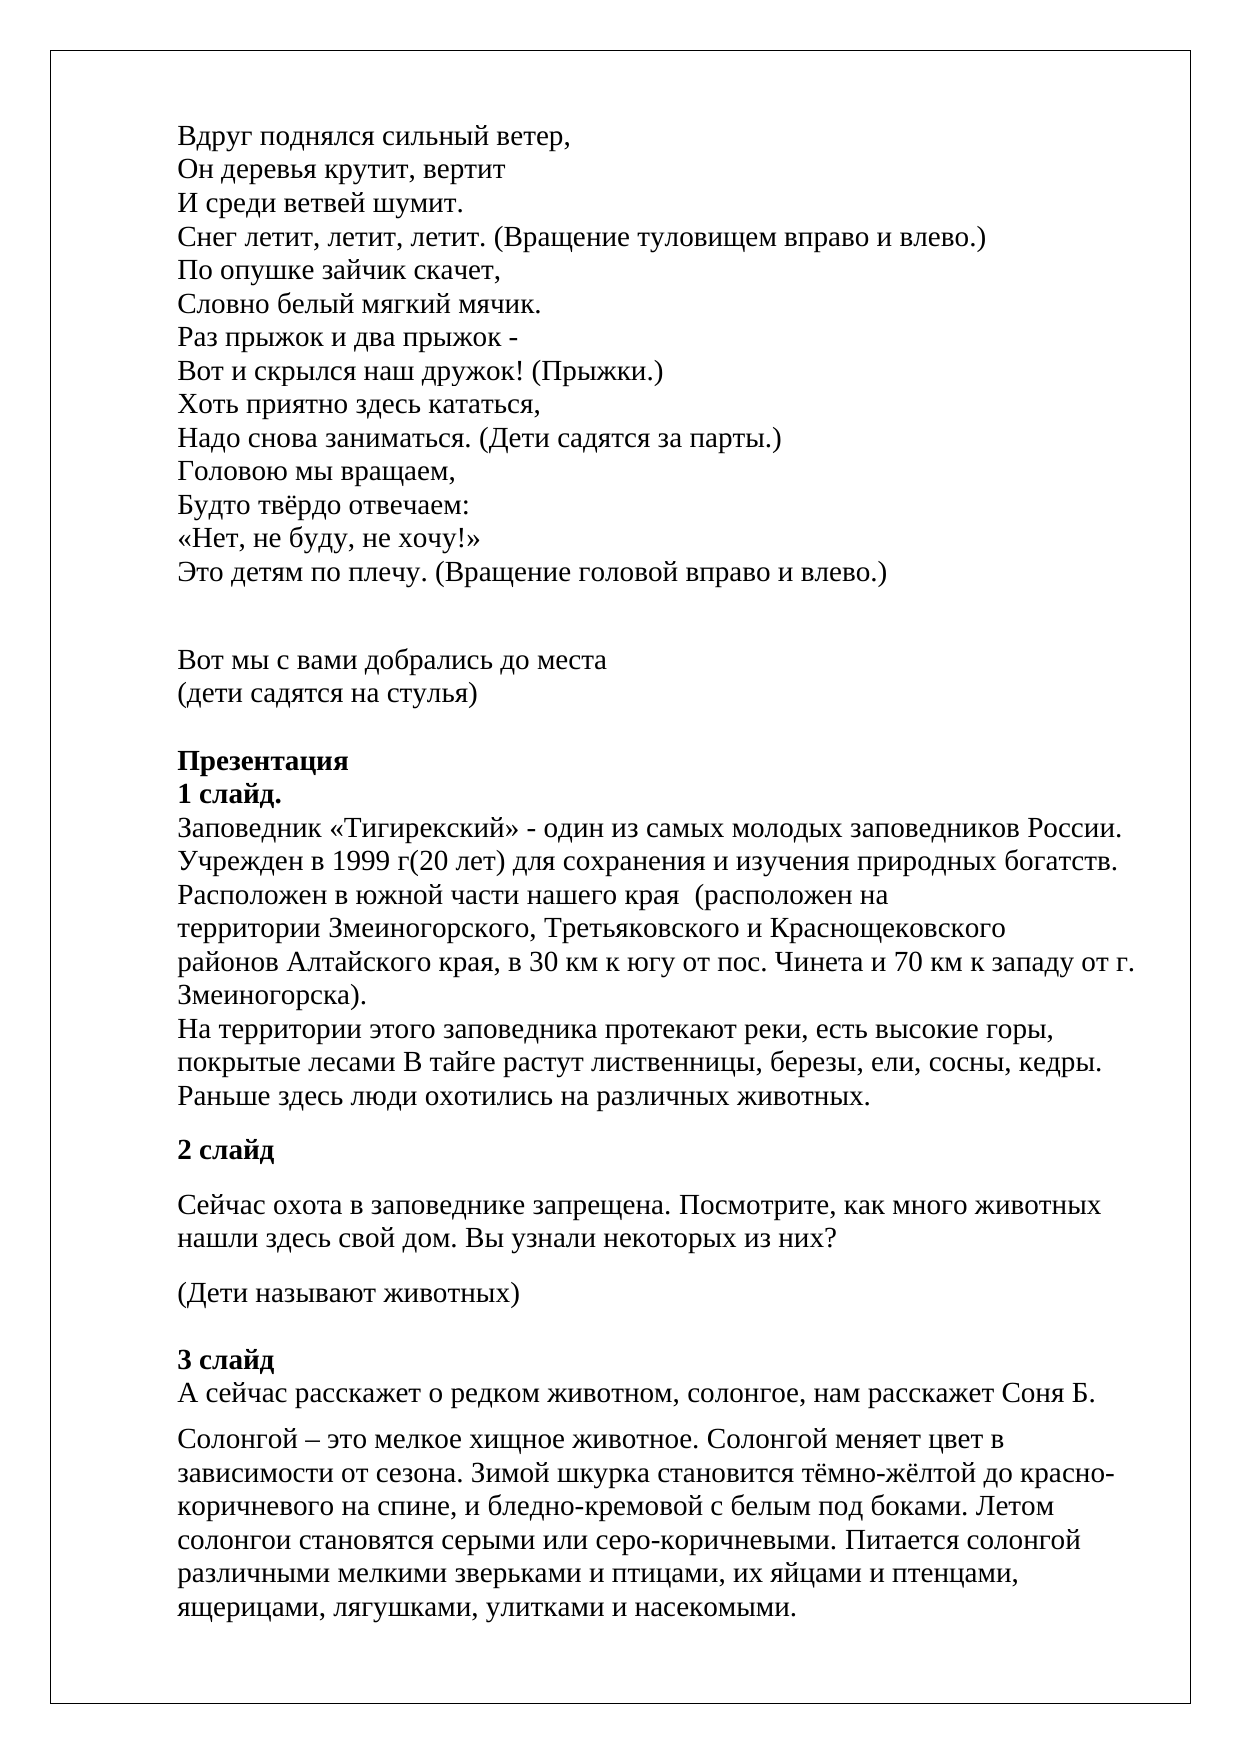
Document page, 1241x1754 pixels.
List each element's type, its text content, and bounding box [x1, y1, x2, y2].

text 1 слайд. [177, 776, 1152, 810]
text Заповедник «Тигирекский» - один из самых молодых заповедников России. Учрежден в 1999 г(20 лет) для сохранения и изучения природных богатств. Расположен в южной части нашего края (расположен на территории Змеиногорского, Третьяковского и Краснощековского районов Алтайского края, в 30 км к югу от пос. Чинета и 70 км к западу от г. Змеиногорска). [177, 810, 1152, 1011]
text Вот мы с вами добрались до места [177, 642, 1152, 676]
text А сейчас расскажет о редком животном, солонгое, нам расскажет Соня Б. [177, 1375, 1152, 1409]
text 3 слайд [177, 1342, 1152, 1375]
text Солонгой – это мелкое хищное животное. Солонгой меняет цвет в зависимости от сезона. Зимой шкурка становится тёмно-жёлтой до красно-коричневого на спине, и бледно-кремовой с белым под боками. Летом солонгои становятся серыми или серо-коричневыми. Питается солонгой различными мелкими зверьками и птицами, их яйцами и птенцами, ящерицами, лягушками, улитками и насекомыми. [177, 1421, 1152, 1623]
text Сейчас охота в заповеднике запрещена. Посмотрите, как много животных нашли здесь свой дом. Вы узнали некоторых из них? [177, 1187, 1152, 1254]
text Презентация [177, 743, 1152, 776]
text Вдруг поднялся сильный ветер, Он деревья крутит, вертит И среди ветвей шумит. Снег летит, летит, летит. (Вращение туловищем вправо и влево.) По опушке зайчик скачет, Словно белый мягкий мячик. Раз прыжок и два прыжок - Вот и скрылся наш дружок! (Прыжки.) Хоть приятно здесь кататься, Надо снова заниматься. (Дети садятся за парты.) Головою мы вращаем, Будто твёрдо отвечаем: «Нет, не буду, не хочу!» Это детям по плечу. (Вращение головой вправо и влево.) [177, 118, 1152, 588]
text 2 слайд [177, 1132, 1152, 1166]
text (дети садятся на стулья) [177, 676, 1152, 709]
text На территории этого заповедника протекают реки, есть высокие горы, покрытые лесами В тайге растут лиственницы, березы, ели, сосны, кедры. Раньше здесь люди охотились на различных животных. [177, 1011, 1152, 1112]
text (Дети называют животных) [177, 1275, 1152, 1308]
